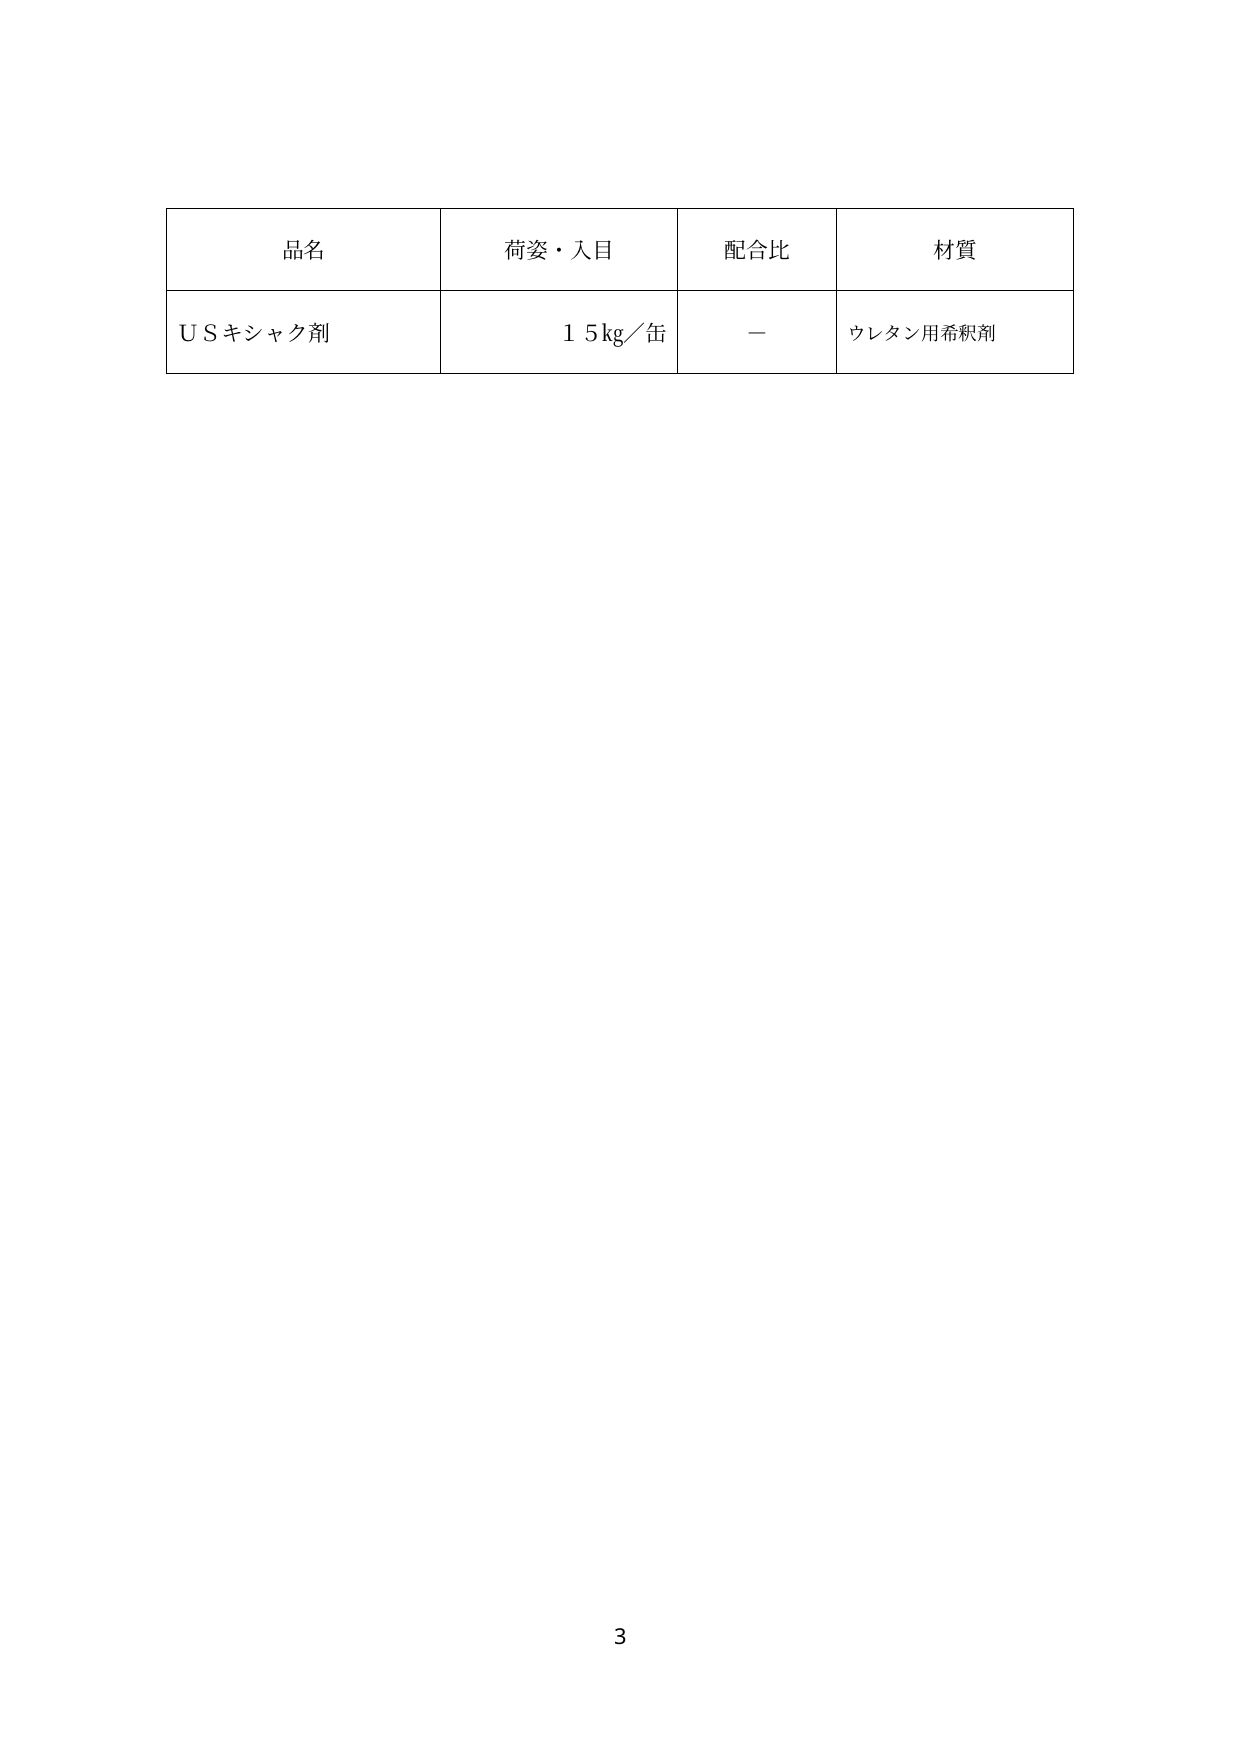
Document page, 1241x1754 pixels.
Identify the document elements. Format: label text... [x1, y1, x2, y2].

table_header 材質 [837, 209, 1073, 290]
table_header 品名 [167, 209, 440, 290]
table_header 荷姿・入目 [441, 209, 677, 290]
table_cell ウレタン用希釈剤 [837, 291, 1073, 373]
table_cell ＵＳキシャク剤 [167, 291, 440, 373]
table_cell － [678, 291, 836, 373]
table_header 配合比 [678, 209, 836, 290]
table_cell １５㎏／缶 [441, 291, 677, 373]
